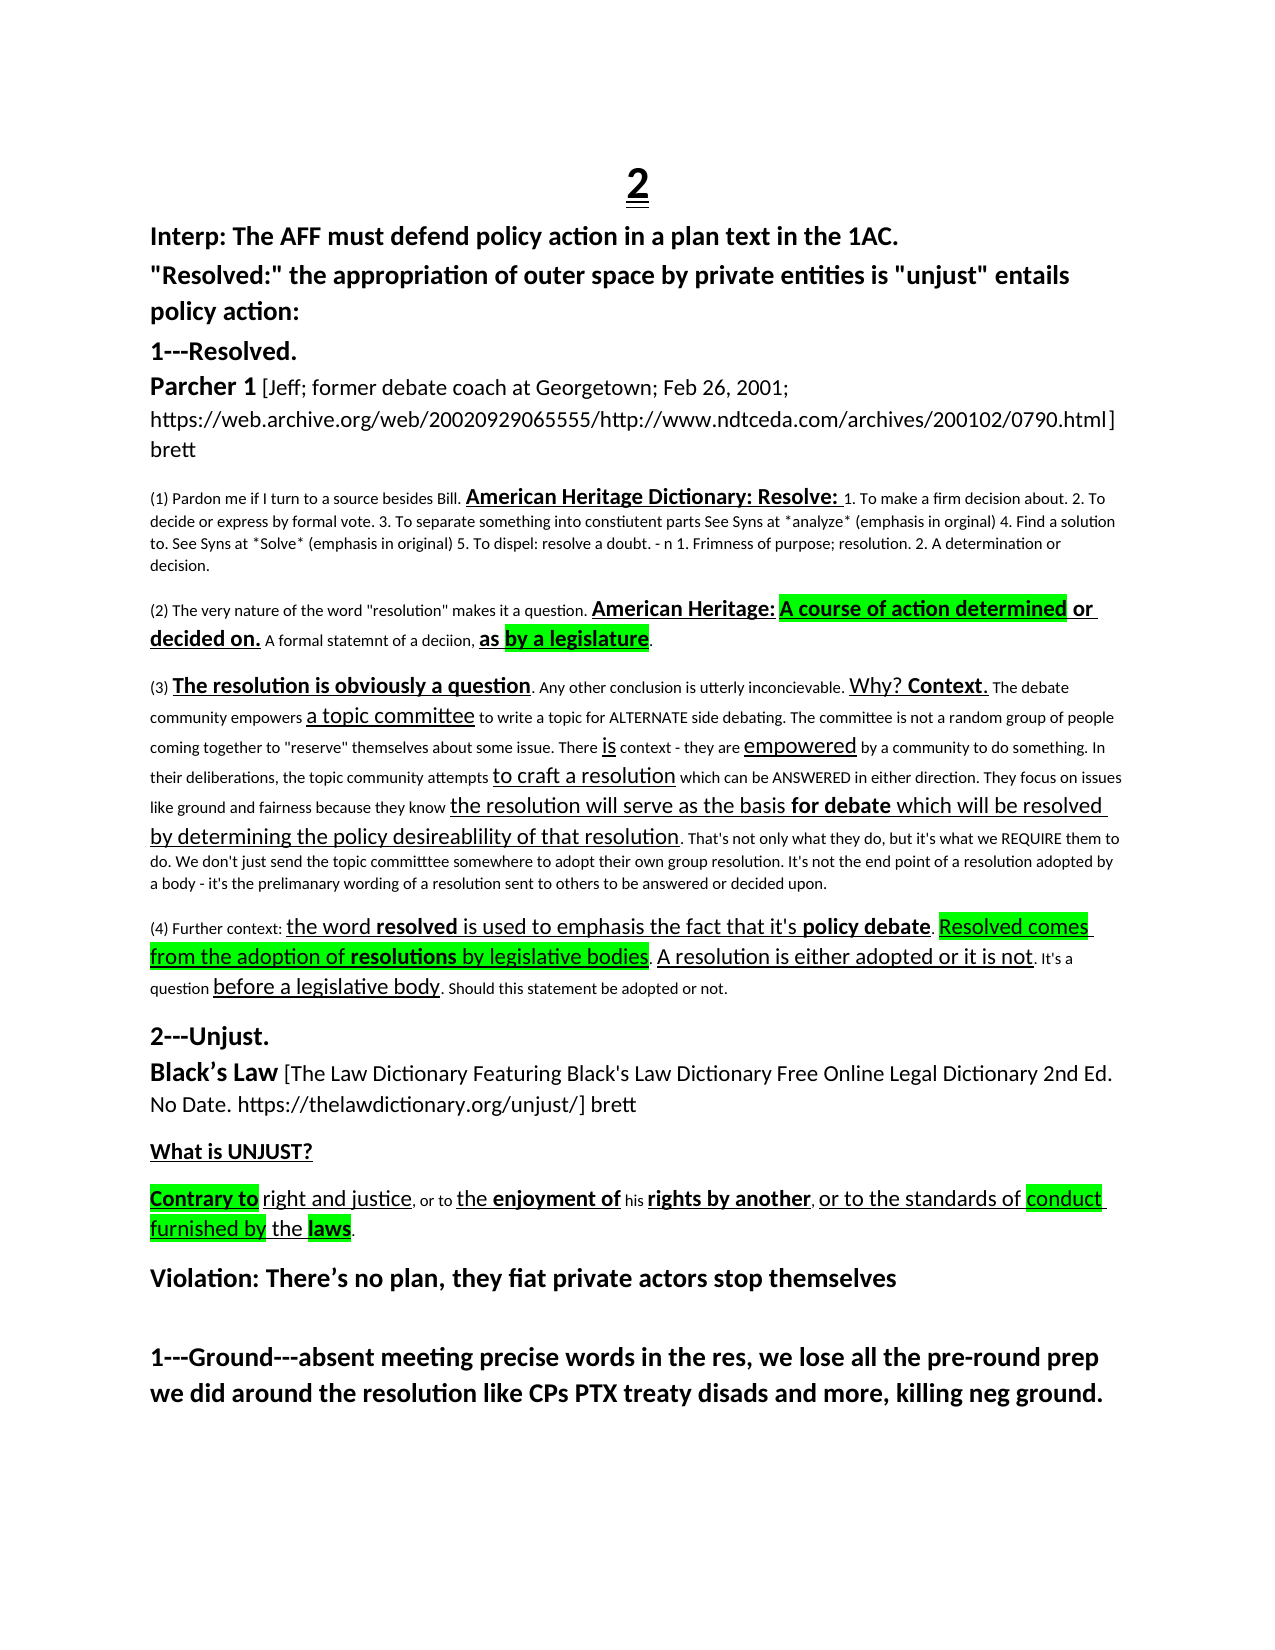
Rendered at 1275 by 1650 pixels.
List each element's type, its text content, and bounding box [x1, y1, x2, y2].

text Black’s Law [The Law Dictionary Featuring Black's Law Dictionary Free Online Legal Dictionary 2nd Ed. No Date. https://thelawdictionary.org/unjust/] brett [150, 1055, 1125, 1118]
text Parcher 1 [Jeff; former debate coach at Georgetown; Feb 26, 2001; https://web.archive.org/web/20020929065555/http://www.ndtceda.com/archives/200102/0790.html] brett [150, 369, 1125, 463]
subtitle 1---Resolved. [150, 334, 1125, 367]
text (3) The resolution is obviously a question. Any other conclusion is utterly inconcievable. Why? Context. The debate community empowers a topic committee to write a topic for ALTERNATE side debating. The committee is not a random group of people coming together to "reserve" themselves about some issue. There is context - they are empowered by a community to do something. In their deliberations, the topic community attempts to craft a resolution which can be ANSWERED in either direction. They focus on issues like ground and fairness because they know the resolution will serve as the basis for debate which will be resolved by determining the policy desireablility of that resolution. That's not only what they do, but it's what we REQUIRE them to do. We don't just send the topic committtee somewhere to adopt their own group resolution. It's not the end point of a resolution adopted by a body - it's the prelimanary wording of a resolution sent to others to be answered or decided upon. [150, 671, 1125, 893]
subtitle Violation: There’s no plan, they fiat private actors stop themselves [150, 1261, 1125, 1294]
text (2) The very nature of the word "resolution" makes it a question. American Heritage: A course of action determined or decided on. A formal statemnt of a deciion, as by a legislature. [150, 594, 1125, 652]
text (4) Further context: the word resolved is used to emphasis the fact that it's policy debate. Resolved comes from the adoption of resolutions by legislative bodies. A resolution is either adopted or it is not. It's a question before a legislative body. Should this statement be adopted or not. [150, 912, 1125, 1000]
subtitle Interp: The AFF must defend policy action in a plan text in the 1AC. [150, 219, 1125, 252]
subtitle 2---Unjust. [150, 1019, 1125, 1052]
text Contrary to right and justice, or to the enjoyment of his rights by another, or to the standards of conduct furnished by the laws. [150, 1184, 1125, 1242]
text What is UNJUST? [150, 1137, 1125, 1165]
subtitle "Resolved:" the appropriation of outer space by private entities is "unjust" entails policy action: [150, 258, 1125, 327]
subtitle 1---Ground---absent meeting precise words in the res, we lose all the pre-round prep we did around the resolution like CPs PTX treaty disads and more, killing neg ground. [150, 1340, 1125, 1409]
text (1) Pardon me if I turn to a source besides Bill. American Heritage Dictionary: Resolve: 1. To make a firm decision about. 2. To decide or express by formal vote. 3. To separate something into constiutent parts See Syns at *analyze* (emphasis in orginal) 4. Find a solution to. See Syns at *Solve* (emphasis in original) 5. To dispel: resolve a doubt. - n 1. Frimness of purpose; resolution. 2. A determination or decision. [150, 482, 1125, 575]
subtitle 2 [150, 154, 1125, 210]
